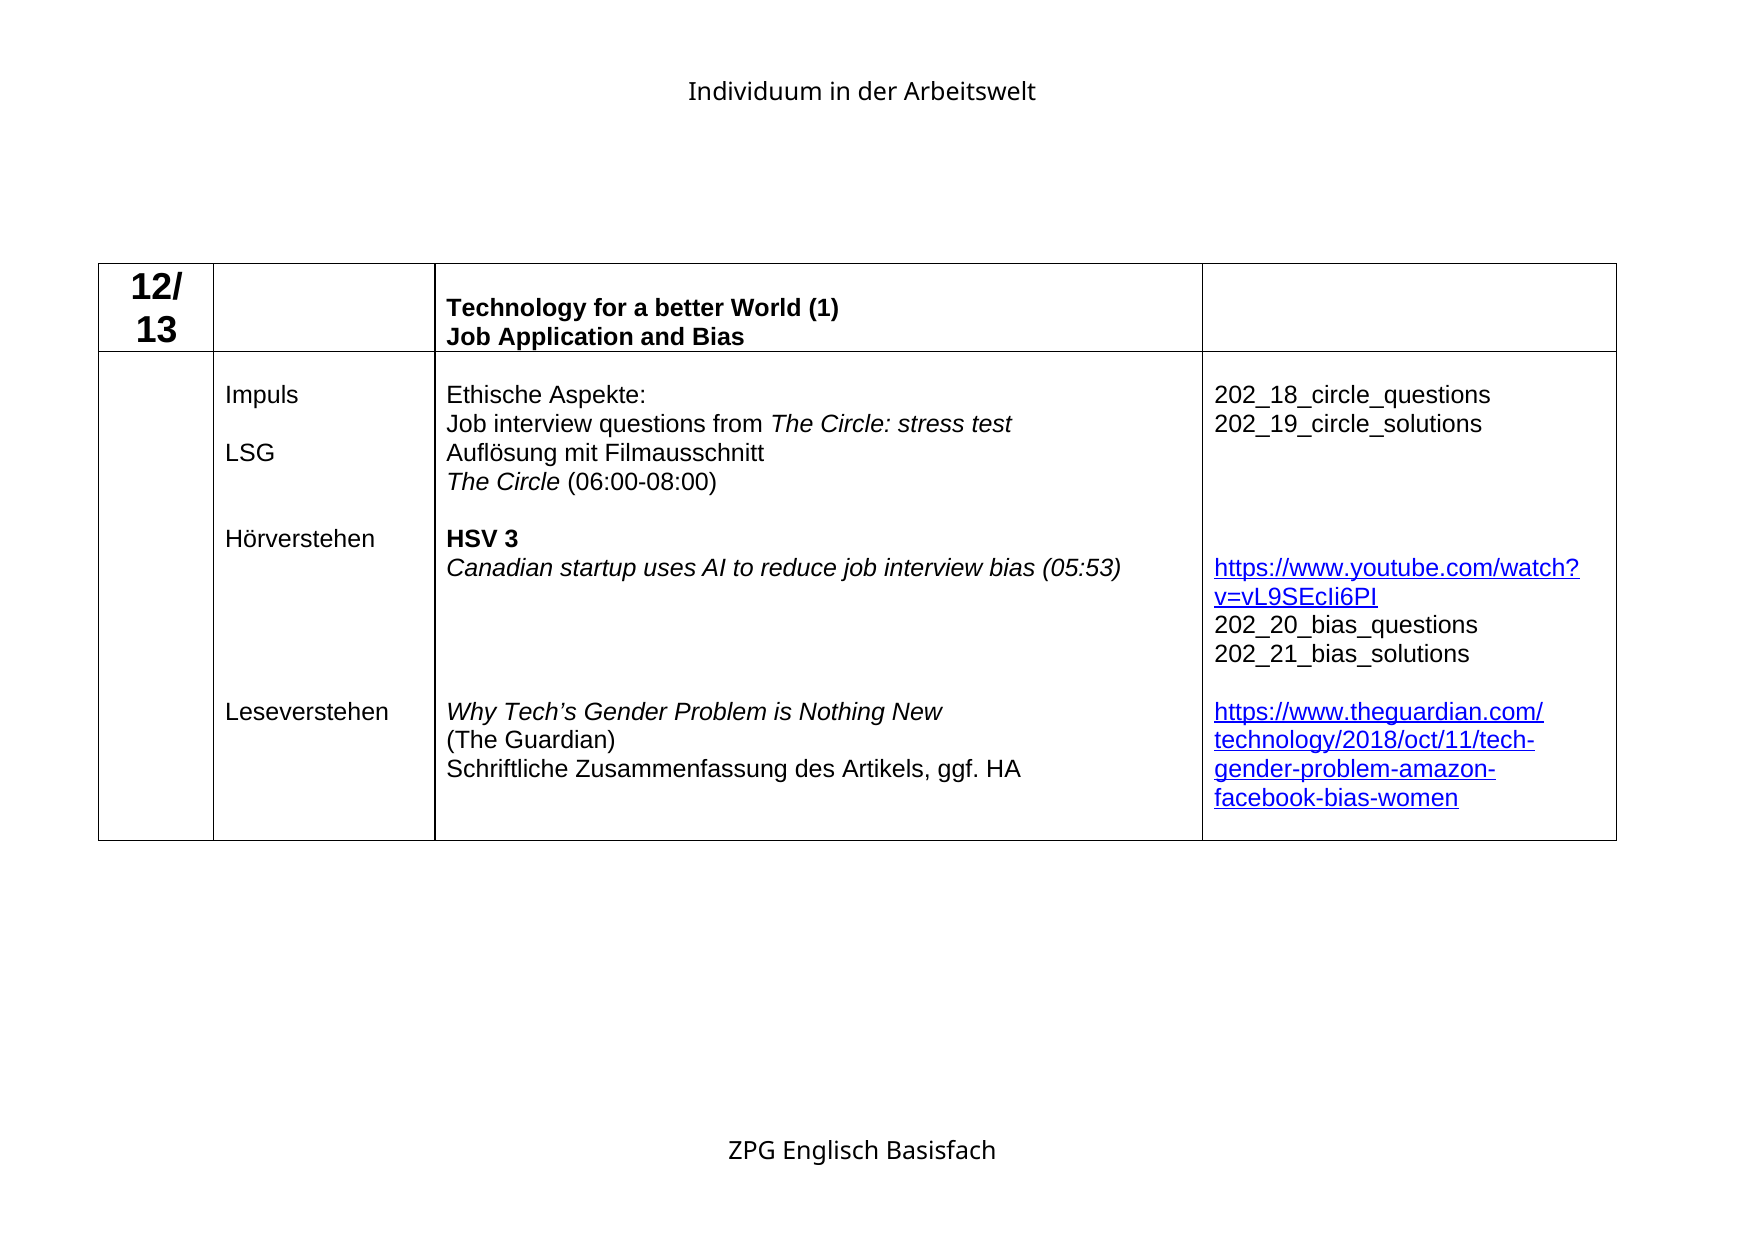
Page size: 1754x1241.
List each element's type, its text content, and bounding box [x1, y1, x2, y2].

table_cell Impuls LSG Hörverstehen Leseverstehen [214, 352, 434, 840]
table_cell 202_18_circle_questions 202_19_circle_solutions https://www.youtube.com/watch?v=vL9SEcIi6PI 202_20_bias_questions 202_21_bias_solutions https://www.theguardian.com/technology/2018/oct/11/tech-gender-problem-amazon-facebook-bias-women [1203, 352, 1616, 840]
table_cell [99, 352, 213, 840]
table_header 12/ 13 [99, 264, 213, 351]
table_header [1203, 264, 1616, 351]
table_header [214, 264, 434, 351]
table_header Technology for a better World (1) Job Application and Bias [436, 264, 1202, 351]
table_cell Ethische Aspekte: Job interview questions from The Circle: stress test Auflösung mit Filmausschnitt The Circle (06:00-08:00) HSV 3 Canadian startup uses AI to reduce job interview bias (05:53) Why Tech’s Gender Problem is Nothing New (The Guardian) Schriftliche Zusammenfassung des Artikels, ggf. HA [436, 352, 1202, 840]
